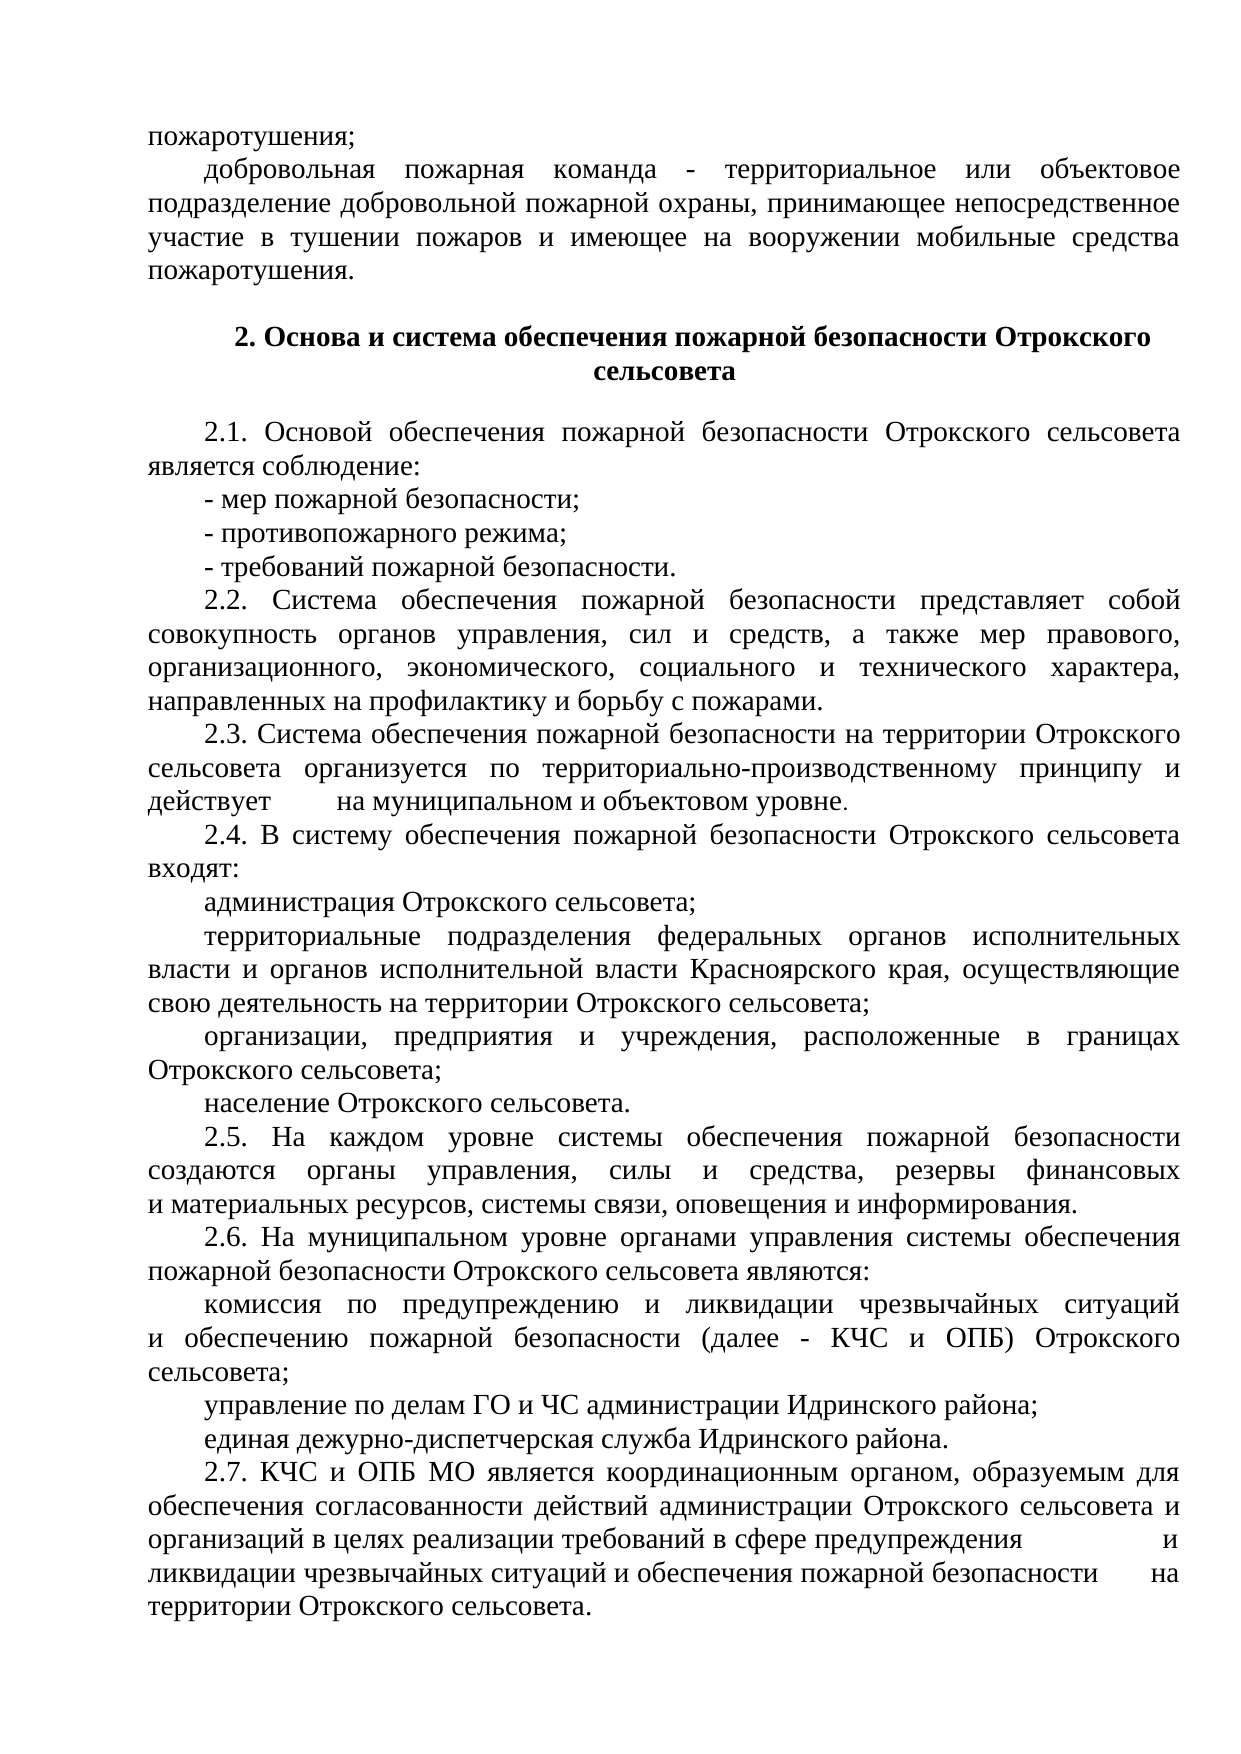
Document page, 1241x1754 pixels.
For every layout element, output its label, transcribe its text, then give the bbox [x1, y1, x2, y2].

text 2.1. Основой обеспечения пожарной безопасности Отрокского сельсовета является соблюдение: [148, 414, 1181, 482]
text 2.2. Система обеспечения пожарной безопасности представляет собой совокупность органов управления, сил и средств, а также мер правового, организационного, экономического, социального и технического характера, направленных на профилактику и борьбу с пожарами. [148, 582, 1181, 716]
text комиссия по предупреждению и ликвидации чрезвычайных ситуаций и обеспечению пожарной безопасности (далее - КЧС и ОПБ) Отрокского сельсовета; [148, 1287, 1181, 1387]
text администрация Отрокского сельсовета; [148, 884, 1181, 918]
text 2.7. КЧС и ОПБ МО является координационным органом, образуемым для обеспечения согласованности действий администрации Отрокского сельсовета и организаций в целях реализации требований в сфере предупреждения и ликвидации чрезвычайных ситуаций и обеспечения пожарной безопасности на территории Отрокского сельсовета. [148, 1454, 1181, 1622]
text - мер пожарной безопасности; [148, 482, 1181, 515]
text территориальные подразделения федеральных органов исполнительных власти и органов исполнительной власти Красноярского края, осуществляющие свою деятельность на территории Отрокского сельсовета; [148, 918, 1181, 1018]
text управление по делам ГО и ЧС администрации Идринского района; [204, 1387, 1181, 1421]
text 2.6. На муниципальном уровне органами управления системы обеспечения пожарной безопасности Отрокского сельсовета являются: [148, 1219, 1181, 1287]
text 2.3. Система обеспечения пожарной безопасности на территории Отрокского сельсовета организуется по территориально-производственному принципу и действует на муниципальном и объектовом уровне. [148, 716, 1181, 817]
text - противопожарного режима; [148, 515, 1181, 549]
text единая дежурно-диспетчерская служба Идринского района. [204, 1421, 1181, 1454]
text 2.4. В систему обеспечения пожарной безопасности Отрокского сельсовета входят: [148, 817, 1181, 884]
text 2. Основа и система обеспечения пожарной безопасности Отрокского сельсовета [148, 319, 1181, 386]
text 2.5. На каждом уровне системы обеспечения пожарной безопасности создаются органы управления, силы и средства, резервы финансовых и материальных ресурсов, системы связи, оповещения и информирования. [148, 1119, 1181, 1219]
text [148, 118, 1181, 152]
text - требований пожарной безопасности. [148, 549, 1181, 582]
text организации, предприятия и учреждения, расположенные в границах Отрокского сельсовета; [148, 1018, 1181, 1085]
text население Отрокского сельсовета. [148, 1085, 1181, 1119]
text добровольная пожарная команда - территориальное или объектовое подразделение добровольной пожарной охраны, принимающее непосредственное участие в тушении пожаров и имеющее на вооружении мобильные средства пожаротушения. [148, 152, 1181, 286]
